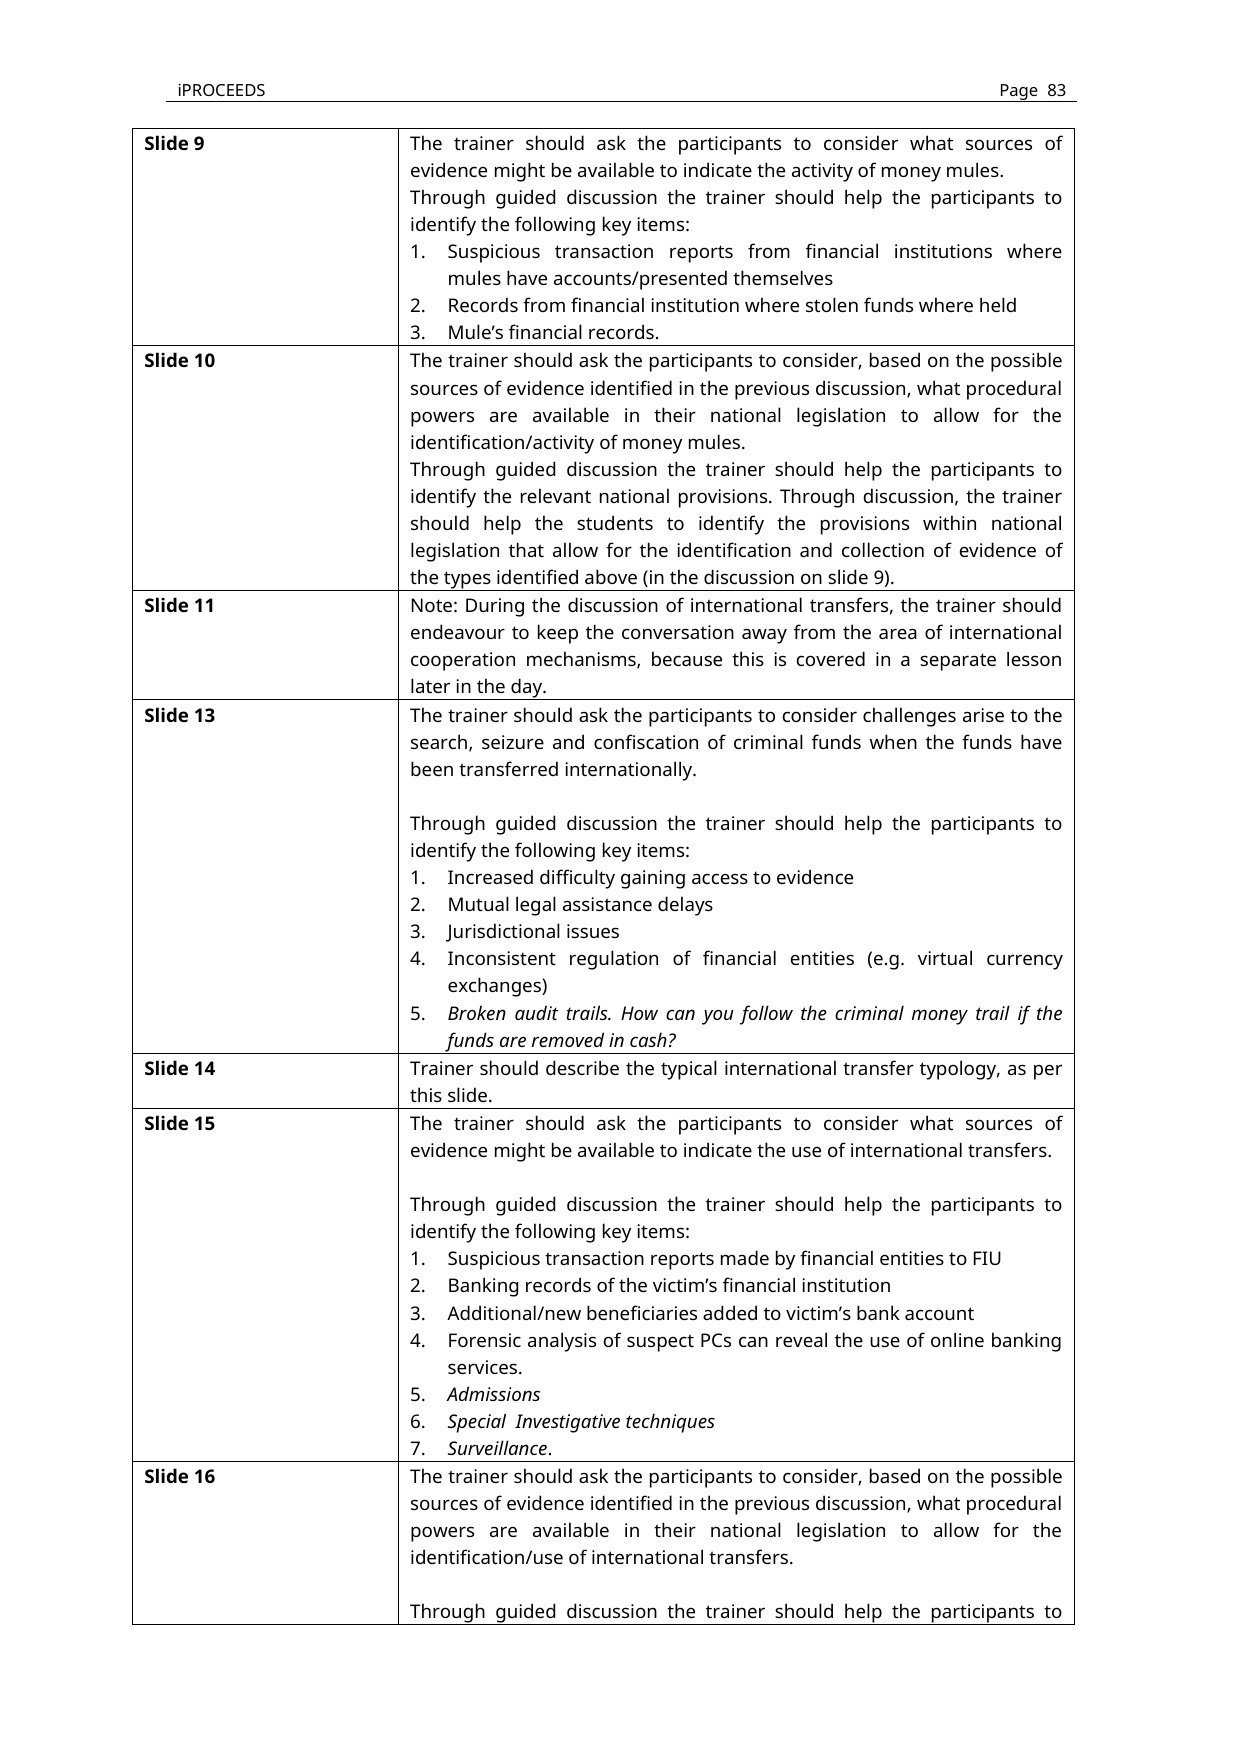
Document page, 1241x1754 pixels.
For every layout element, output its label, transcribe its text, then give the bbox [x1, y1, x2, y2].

table_cell The trainer should ask the participants to consider what sources of evidence might be available to indicate the use of international transfers. Through guided discussion the trainer should help the participants to identify the following key items: Suspicious transaction reports made by financial entities to FIU Banking records of the victim’s financial institution Additional/new beneficiaries added to victim’s bank account Forensic analysis of suspect PCs can reveal the use of online banking services. Admissions Special Investigative techniques Surveillance. [399, 1109, 1074, 1461]
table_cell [399, 1462, 1074, 1624]
table_cell Slide 10 [133, 346, 398, 590]
table_cell Slide 16 [133, 1462, 398, 1624]
table_cell The trainer should ask the participants to consider challenges arise to the search, seizure and confiscation of criminal funds when the funds have been transferred internationally. Through guided discussion the trainer should help the participants to identify the following key items: Increased difficulty gaining access to evidence Mutual legal assistance delays Jurisdictional issues Inconsistent regulation of financial entities (e.g. virtual currency exchanges) Broken audit trails. How can you follow the criminal money trail if the funds are removed in cash? [399, 700, 1074, 1052]
table_cell Slide 14 [133, 1054, 398, 1108]
table_cell Note: During the discussion of international transfers, the trainer should endeavour to keep the conversation away from the area of international cooperation mechanisms, because this is covered in a separate lesson later in the day. [399, 591, 1074, 699]
table_cell Slide 9 [133, 129, 398, 345]
table_cell Slide 11 [133, 591, 398, 699]
table_cell Trainer should describe the typical international transfer typology, as per this slide. [399, 1054, 1074, 1108]
table_cell The trainer should ask the participants to consider what sources of evidence might be available to indicate the activity of money mules. Through guided discussion the trainer should help the participants to identify the following key items: Suspicious transaction reports from financial institutions where mules have accounts/presented themselves Records from financial institution where stolen funds where held Mule’s financial records. [399, 129, 1074, 345]
table_cell The trainer should ask the participants to consider, based on the possible sources of evidence identified in the previous discussion, what procedural powers are available in their national legislation to allow for the identification/activity of money mules. Through guided discussion the trainer should help the participants to identify the relevant national provisions. Through discussion, the trainer should help the students to identify the provisions within national legislation that allow for the identification and collection of evidence of the types identified above (in the discussion on slide 9). [399, 346, 1074, 590]
table_cell Slide 13 [133, 700, 398, 1052]
table_cell Slide 15 [133, 1109, 398, 1461]
